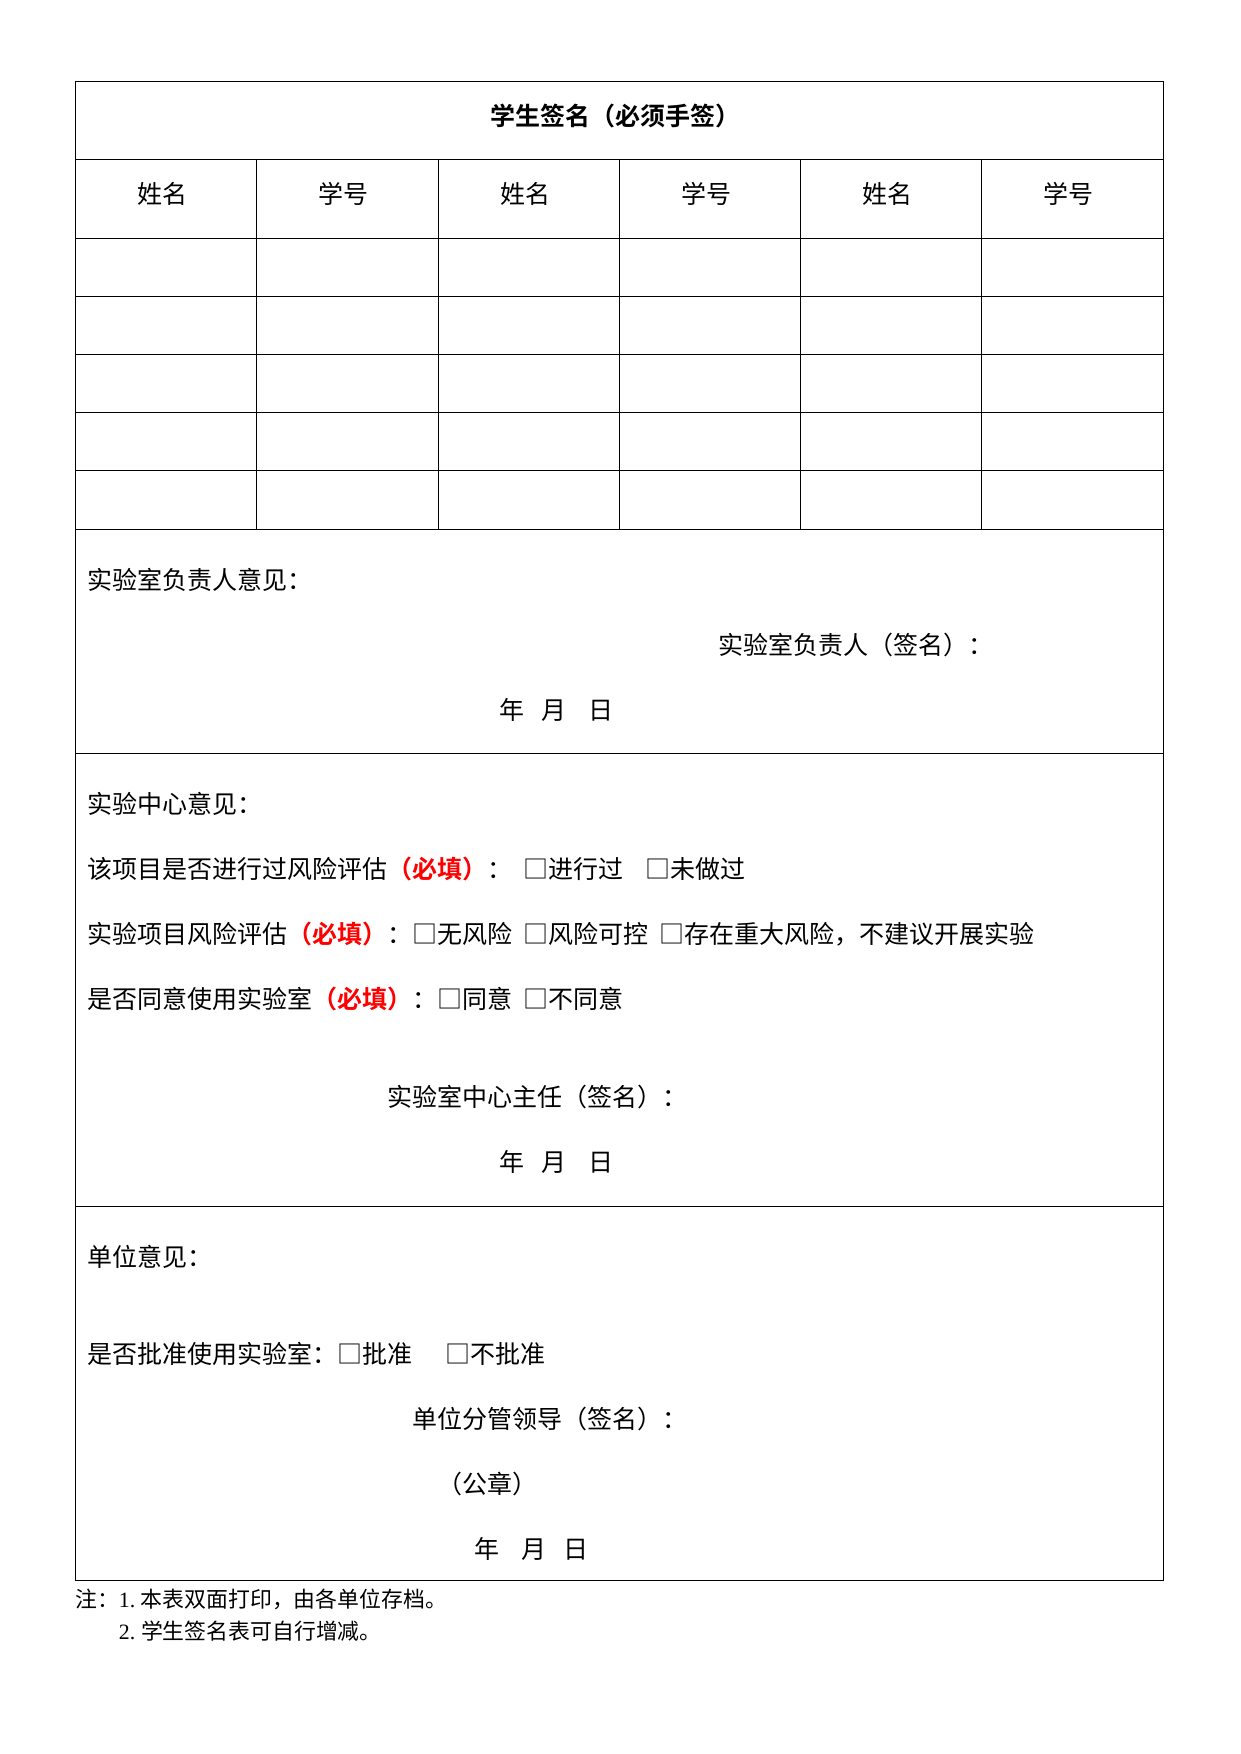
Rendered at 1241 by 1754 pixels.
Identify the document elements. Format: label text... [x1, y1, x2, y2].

table_cell [76, 413, 256, 470]
table_cell [801, 239, 981, 296]
table_cell [257, 355, 438, 412]
table_cell [439, 413, 619, 470]
table_cell 单位意见： 是否批准使用实验室：□批准 □不批准 单位分管领导（签名）： （公章） 年 月 日 [76, 1207, 1163, 1580]
table_cell [257, 471, 438, 528]
table_cell [439, 239, 619, 296]
table_cell [982, 355, 1163, 412]
table_cell 姓名 [76, 160, 256, 238]
table_cell 实验中心意见： 该项目是否进行过风险评估（必填）： □进行过 □未做过 实验项目风险评估（必填）：□无风险 □风险可控 □存在重大风险，不建议开展实验 是否同意使用实验室（必填）：□同意 □不同意 实验室中心主任（签名）： 年 月 日 [76, 754, 1163, 1206]
table_cell [257, 413, 438, 470]
table_cell [76, 297, 256, 354]
table_cell [982, 413, 1163, 470]
table_cell [620, 471, 800, 528]
table_cell 姓名 [439, 160, 619, 238]
text 2. 学生签名表可自行增减。 [75, 1614, 1165, 1646]
table_cell [801, 413, 981, 470]
table_cell 学号 [982, 160, 1163, 238]
table_cell 学生签名（必须手签） [76, 82, 1163, 159]
table_cell 实验室负责人意见： 实验室负责人（签名）： 年 月 日 [76, 530, 1163, 753]
table_cell 学号 [257, 160, 438, 238]
table_cell [801, 297, 981, 354]
table_cell [620, 239, 800, 296]
table_cell [982, 471, 1163, 528]
table_cell [76, 355, 256, 412]
table_cell [439, 297, 619, 354]
table_cell [439, 471, 619, 528]
text 注：1. 本表双面打印，由各单位存档。 [75, 1581, 1165, 1614]
table_cell [982, 239, 1163, 296]
table_cell [257, 239, 438, 296]
table_cell [76, 239, 256, 296]
table_cell [801, 471, 981, 528]
table_cell 姓名 [801, 160, 981, 238]
table_cell [620, 355, 800, 412]
table_cell [439, 355, 619, 412]
table_cell 学号 [620, 160, 800, 238]
table_cell [620, 297, 800, 354]
table_cell [801, 355, 981, 412]
table_cell [620, 413, 800, 470]
table_cell [257, 297, 438, 354]
table_cell [982, 297, 1163, 354]
table_cell [76, 471, 256, 528]
